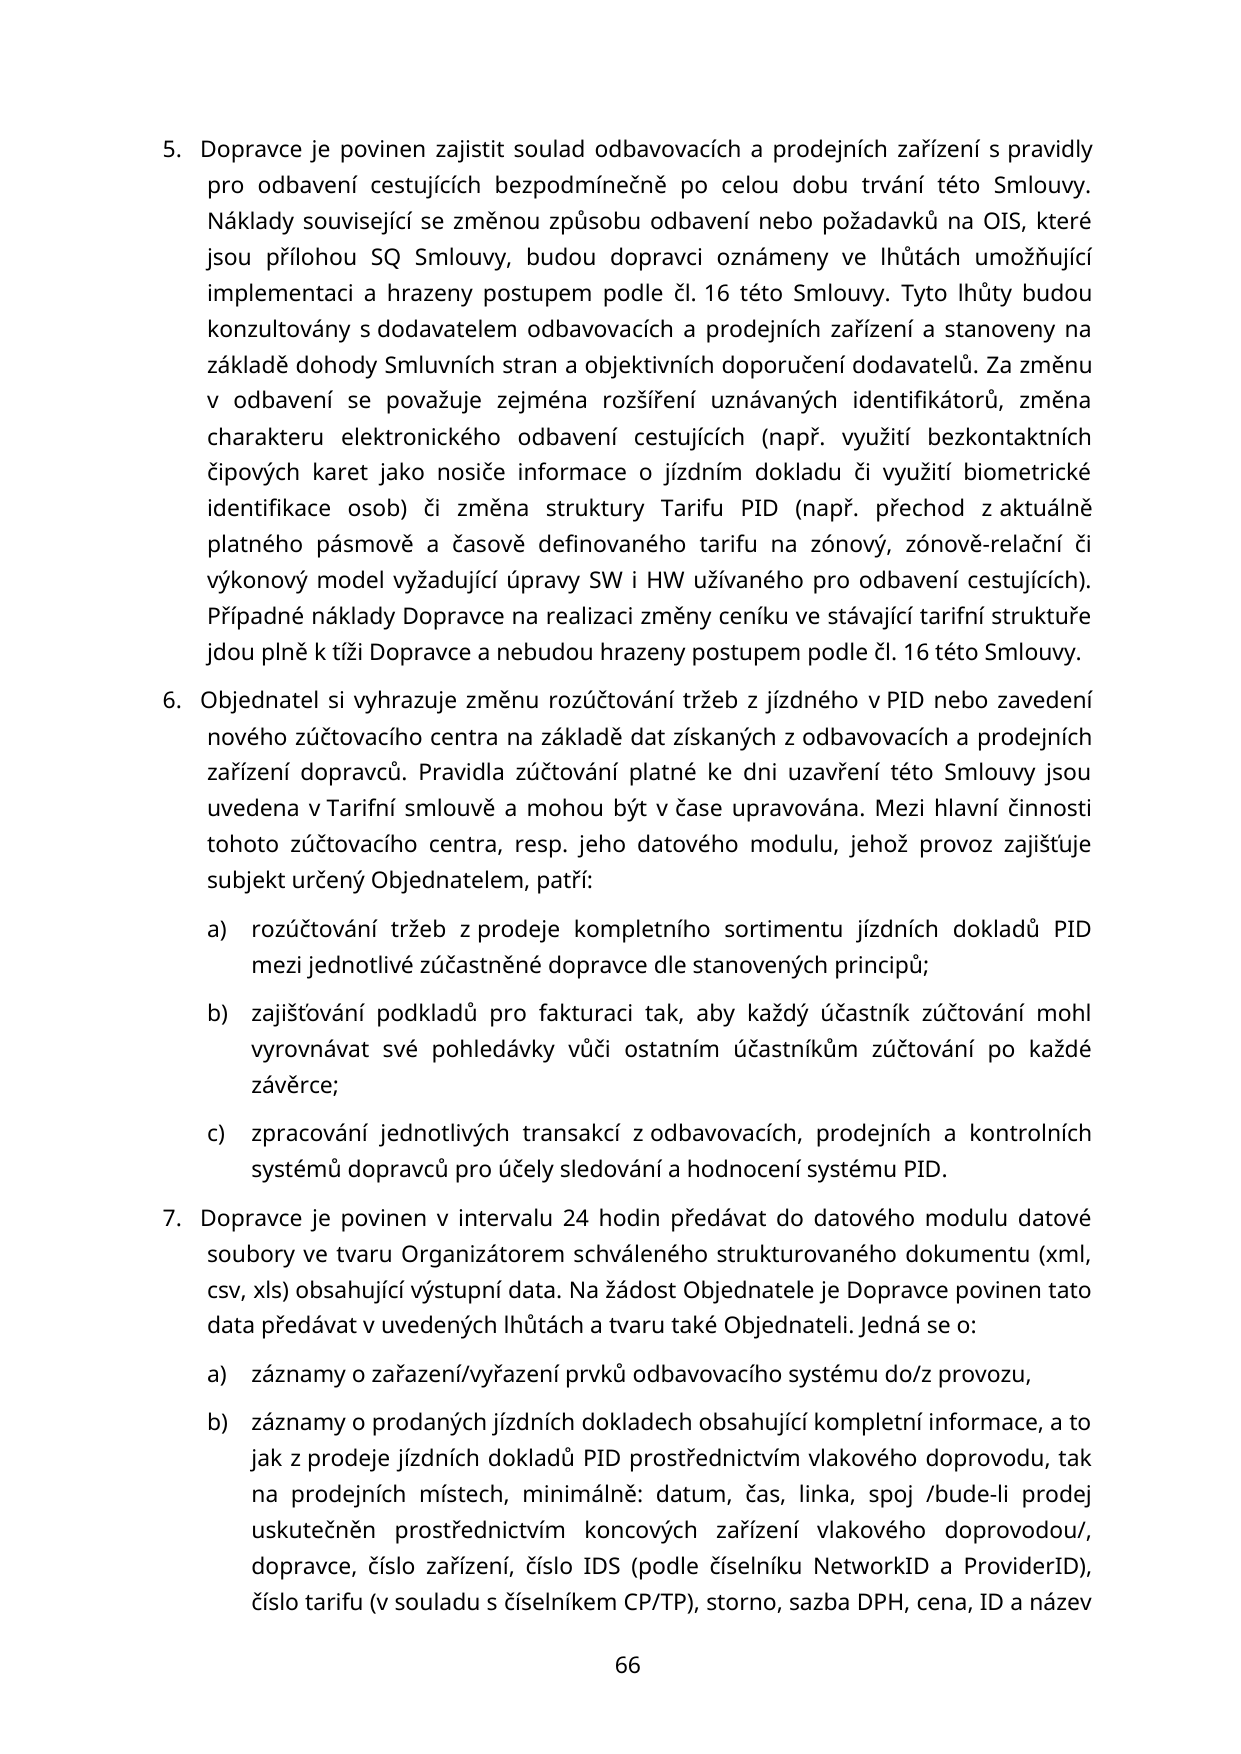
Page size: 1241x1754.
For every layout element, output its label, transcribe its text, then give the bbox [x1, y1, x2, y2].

list zpracování jednotlivých transakcí z odbavovacích, prodejních a kontrolních systémů dopravců pro účely sledování a hodnocení systému PID. [207, 1117, 1093, 1184]
list Dopravce je povinen v intervalu 24 hodin předávat do datového modulu datové soubory ve tvaru Organizátorem schváleného strukturovaného dokumentu (xml, csv, xls) obsahující výstupní data. Na žádost Objednatele je Dopravce povinen tato data předávat v uvedených lhůtách a tvaru také Objednateli. Jedná se o: [162, 1202, 1093, 1341]
list Objednatel si vyhrazuje změnu rozúčtování tržeb z jízdného v PID nebo zavedení nového zúčtovacího centra na základě dat získaných z odbavovacích a prodejních zařízení dopravců. Pravidla zúčtování platné ke dni uzavření této Smlouvy jsou uvedena v Tarifní smlouvě a mohou být v čase upravována. Mezi hlavní činnosti tohoto zúčtovacího centra, resp. jeho datového modulu, jehož provoz zajišťuje subjekt určený Objednatelem, patří: [162, 684, 1093, 895]
list Dopravce je povinen zajistit soulad odbavovacích a prodejních zařízení s pravidly pro odbavení cestujících bezpodmínečně po celou dobu trvání této Smlouvy. Náklady související se změnou způsobu odbavení nebo požadavků na OIS, které jsou přílohou SQ Smlouvy, budou dopravci oznámeny ve lhůtách umožňující implementaci a hrazeny postupem podle čl. 16 této Smlouvy. Tyto lhůty budou konzultovány s dodavatelem odbavovacích a prodejních zařízení a stanoveny na základě dohody Smluvních stran a objektivních doporučení dodavatelů. Za změnu v odbavení se považuje zejména rozšíření uznávaných identifikátorů, změna charakteru elektronického odbavení cestujících (např. využití bezkontaktních čipových karet jako nosiče informace o jízdním dokladu či využití biometrické identifikace osob) či změna struktury Tarifu PID (např. přechod z aktuálně platného pásmově a časově definovaného tarifu na zónový, zónově-relační či výkonový model vyžadující úpravy SW i HW užívaného pro odbavení cestujících). Případné náklady Dopravce na realizaci změny ceníku ve stávající tarifní struktuře jdou plně k tíži Dopravce a nebudou hrazeny postupem podle čl. 16 této Smlouvy. [162, 133, 1093, 667]
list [207, 1406, 1093, 1617]
list zajišťování podkladů pro fakturaci tak, aby každý účastník zúčtování mohl vyrovnávat své pohledávky vůči ostatním účastníkům zúčtování po každé závěrce; [207, 997, 1093, 1100]
list rozúčtování tržeb z prodeje kompletního sortimentu jízdních dokladů PID mezi jednotlivé zúčastněné dopravce dle stanovených principů; [207, 913, 1093, 980]
list záznamy o zařazení/vyřazení prvků odbavovacího systému do/z provozu, [207, 1358, 1093, 1389]
